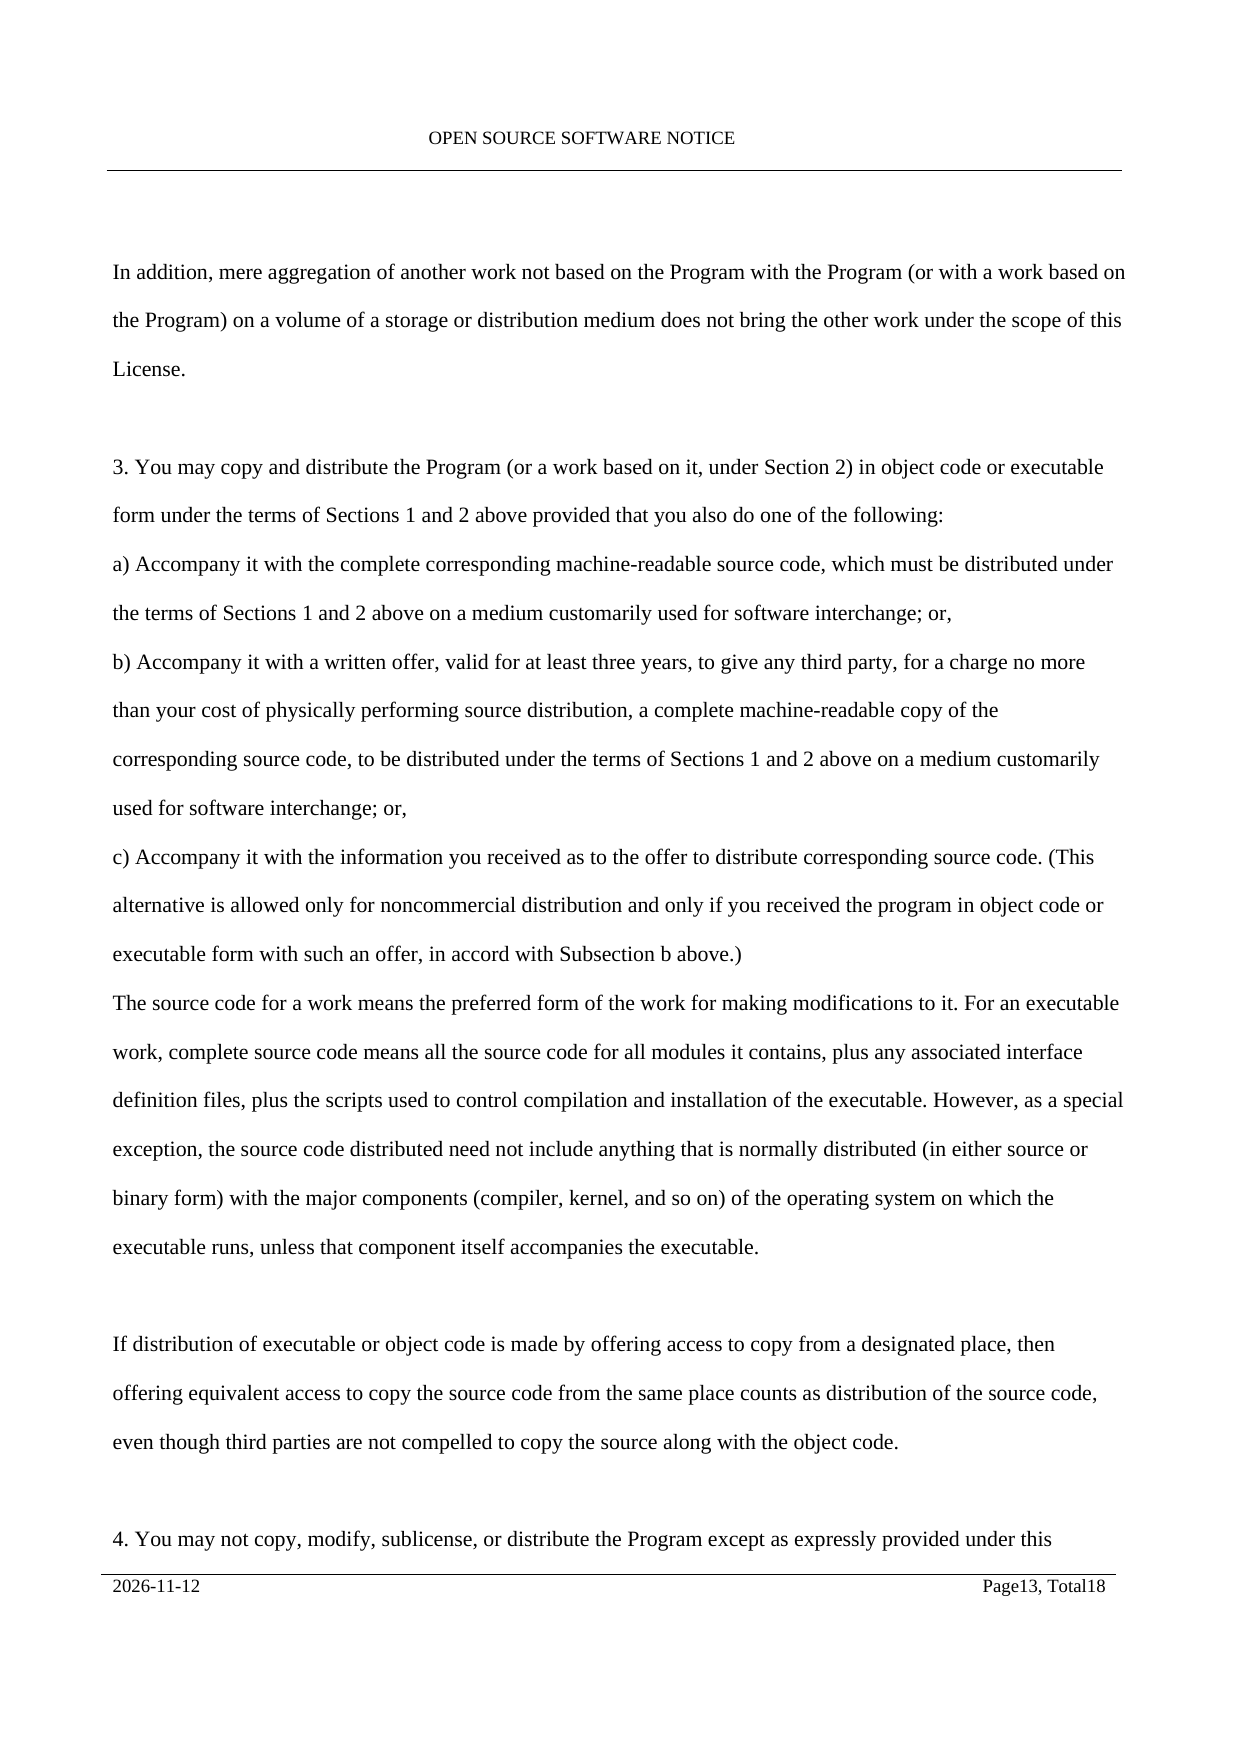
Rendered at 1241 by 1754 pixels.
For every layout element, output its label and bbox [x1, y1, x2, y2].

text [112, 206, 1128, 1555]
